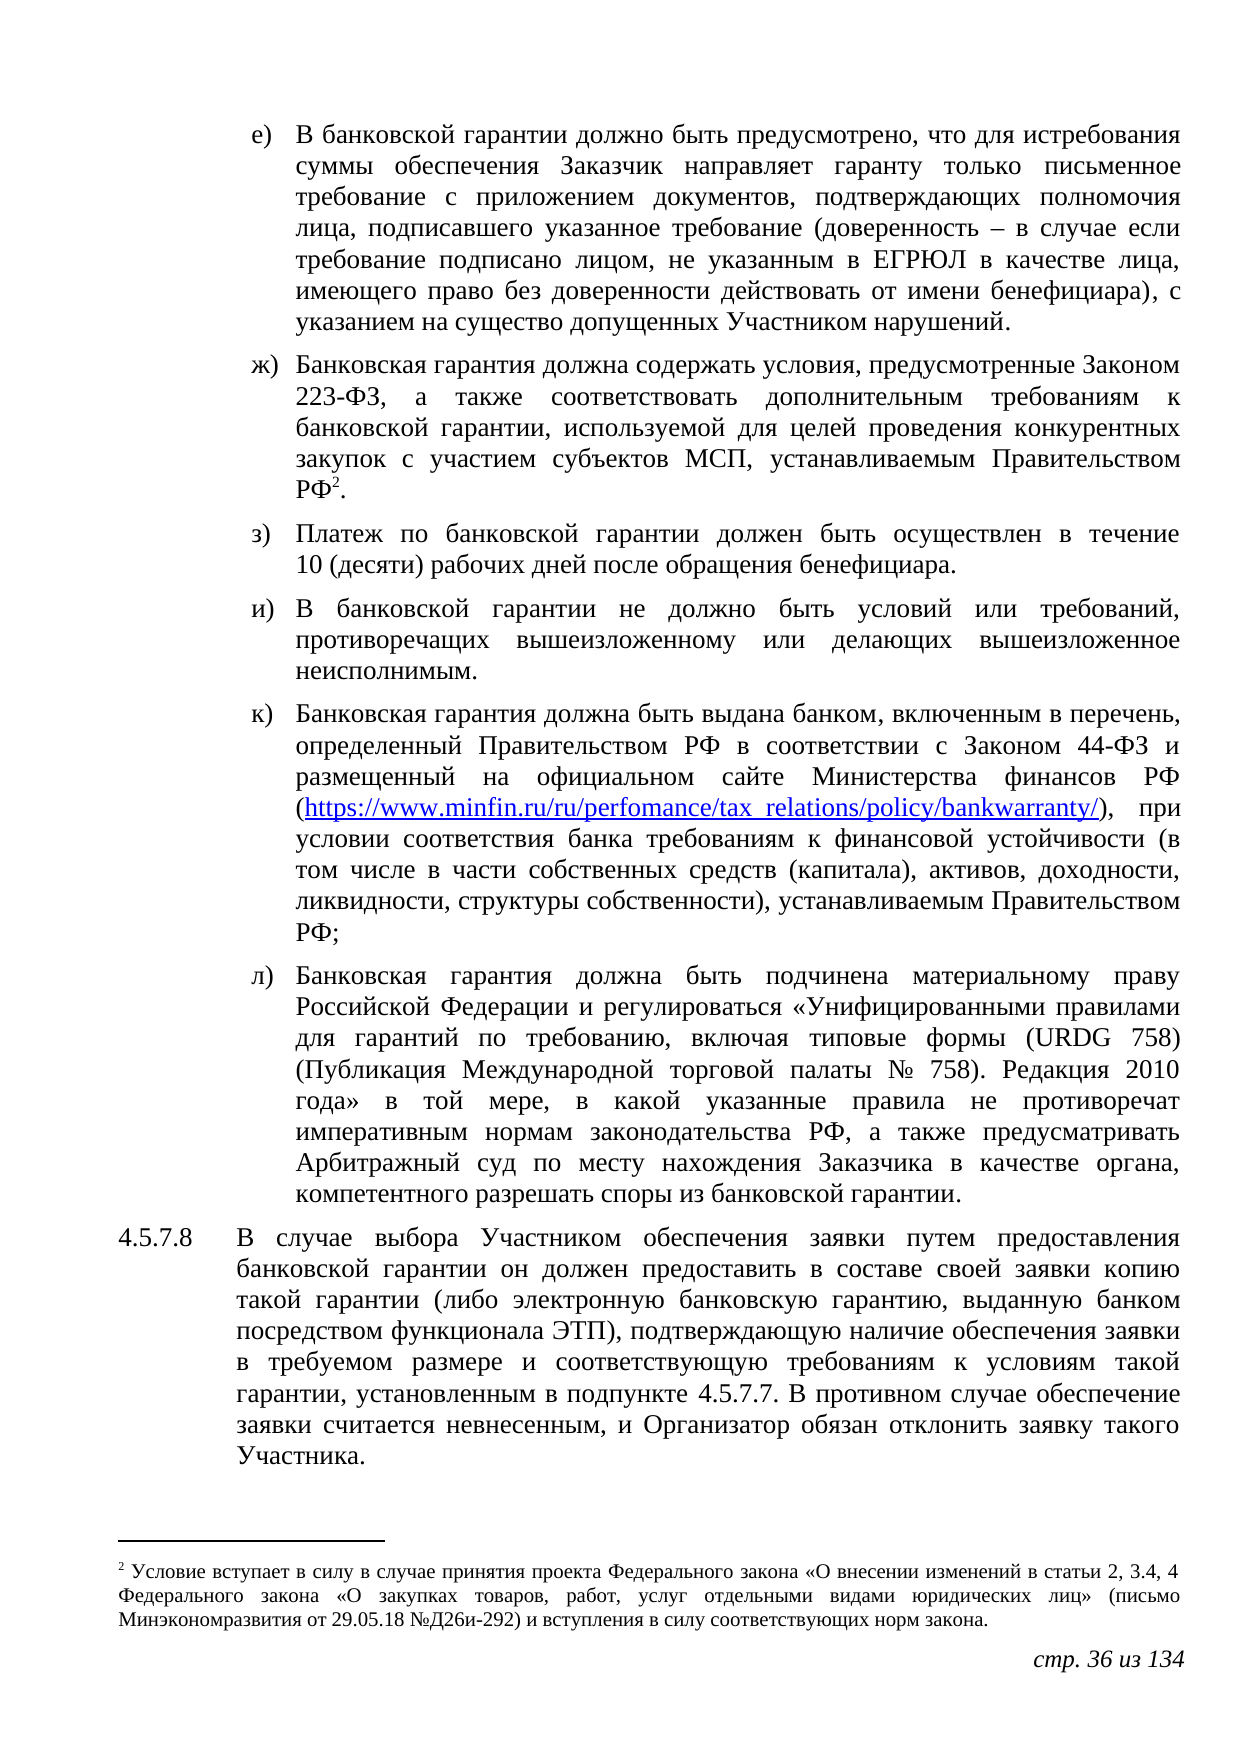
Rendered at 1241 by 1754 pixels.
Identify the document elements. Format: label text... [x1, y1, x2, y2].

text В случае выбора Участником обеспечения заявки путем предоставления банковской гарантии он должен предоставить в составе своей заявки копию такой гарантии (либо электронную банковскую гарантию, выданную банком посредством функционала ЭТП), подтверждающую наличие обеспечения заявки в требуемом размере и соответствующую требованиям к условиям такой гарантии, установленным в подпункте 4.5.7.7. В противном случае обеспечение заявки считается невнесенным, и Организатор обязан отклонить заявку такого Участника. [118, 1221, 1181, 1470]
text В банковской гарантии не должно быть условий или требований, противоречащих вышеизложенному или делающих вышеизложенное неисполнимым. [251, 592, 1181, 685]
text Платеж по банковской гарантии должен быть осуществлен в течение 10 (десяти) рабочих дней после обращения бенефициара. [251, 517, 1181, 579]
text Банковская гарантия должна быть выдана банком, включенным в перечень, определенный Правительством РФ в соответствии с Законом 44-ФЗ и размещенный на официальном сайте Министерства финансов РФ (https://www.minfin.ru/ru/perfomance/tax_relations/policy/bankwarranty/), при условии соответствия банка требованиям к финансовой устойчивости (в том числе в части собственных средств (капитала), активов, доходности, ликвидности, структуры собственности), устанавливаемым Правительством РФ; [251, 698, 1181, 947]
text Банковская гарантия должна содержать условия, предусмотренные Законом 223-ФЗ, а также соответствовать дополнительным требованиям к банковской гарантии, используемой для целей проведения конкурентных закупок с участием субъектов МСП, устанавливаемым Правительством РФ. [251, 349, 1181, 504]
text В банковской гарантии должно быть предусмотрено, что для истребования суммы обеспечения Заказчик направляет гаранту только письменное требование с приложением документов, подтверждающих полномочия лица, подписавшего указанное требование (доверенность – в случае если требование подписано лицом, не указанным в ЕГРЮЛ в качестве лица, имеющего право без доверенности действовать от имени бенефициара), с указанием на существо допущенных Участником нарушений. [251, 118, 1181, 336]
text Банковская гарантия должна быть подчинена материальному праву Российской Федерации и регулироваться «Унифицированными правилами для гарантий по требованию, включая типовые формы (URDG 758) (Публикация Международной торговой палаты № 758). Редакция 2010 года» в той мере, в какой указанные правила не противоречат императивным нормам законодательства РФ, а также предусматривать Арбитражный суд по месту нахождения Заказчика в качестве органа, компетентного разрешать споры из банковской гарантии. [251, 959, 1181, 1208]
